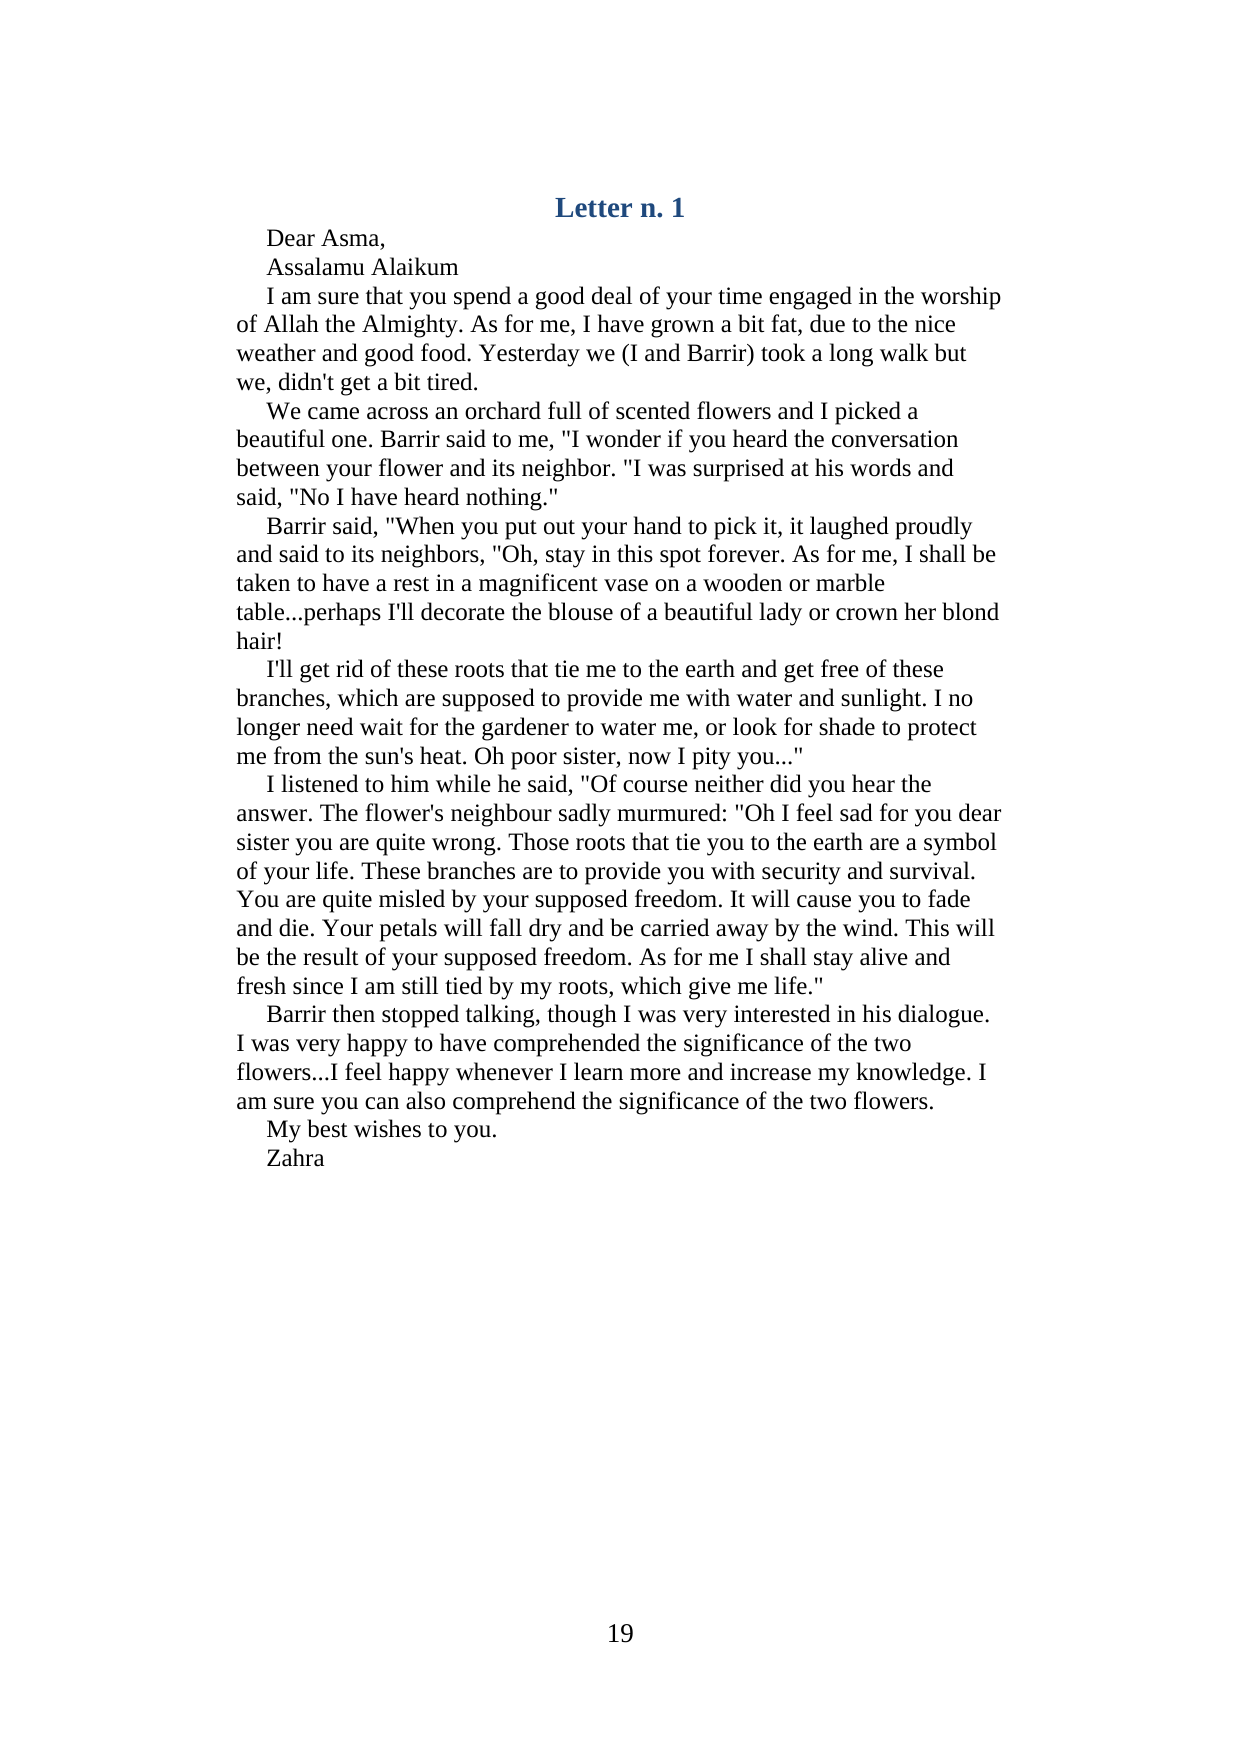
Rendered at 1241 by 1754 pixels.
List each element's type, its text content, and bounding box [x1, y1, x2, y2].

text Barrir then stopped talking, though I was very interested in his dialogue. I was very happy to have comprehended the significance of the two flowers...I feel happy whenever I learn more and increase my knowledge. I am sure you can also comprehend the significance of the two flowers. [236, 999, 1004, 1114]
text I listened to him while he said, "Of course neither did you hear the answer. The flower's neighbour sadly murmured: "Oh I feel sad for you dear sister you are quite wrong. Those roots that tie you to the earth are a symbol of your life. These branches are to provide you with security and survival. You are quite misled by your supposed freedom. It will cause you to fade and die. Your petals will fall dry and be carried away by the wind. This will be the result of your supposed freedom. As for me I shall stay alive and fresh since I am still tied by my roots, which give me life." [236, 769, 1004, 999]
text We came across an orchard full of scented flowers and I picked a beautiful one. Barrir said to me, "I wonder if you heard the conversation between your flower and its neighbor. "I was surprised at his words and said, "No I have heard nothing." [236, 396, 1004, 511]
text Dear Asma, [236, 223, 1004, 252]
subtitle Letter n. 1 [236, 190, 1004, 223]
text I am sure that you spend a good deal of your time engaged in the worship of Allah the Almighty. As for me, I have grown a bit fat, due to the nice weather and good food. Yesterday we (I and Barrir) took a long walk but we, didn't get a bit tired. [236, 281, 1004, 396]
text My best wishes to you. [236, 1114, 1004, 1143]
text Barrir said, "When you put out your hand to pick it, it laughed proudly and said to its neighbors, "Oh, stay in this spot forever. As for me, I shall be taken to have a rest in a magnificent vase on a wooden or marble table...perhaps I'll decorate the blouse of a beautiful lady or crown her blond hair! [236, 511, 1004, 654]
text Assalamu Alaikum [236, 252, 1004, 281]
text I'll get rid of these roots that tie me to the earth and get free of these branches, which are supposed to provide me with water and sunlight. I no longer need wait for the gardener to water me, or look for shade to protect me from the sun's heat. Oh poor sister, now I pity you..." [236, 654, 1004, 769]
text Zahra [236, 1143, 1004, 1172]
